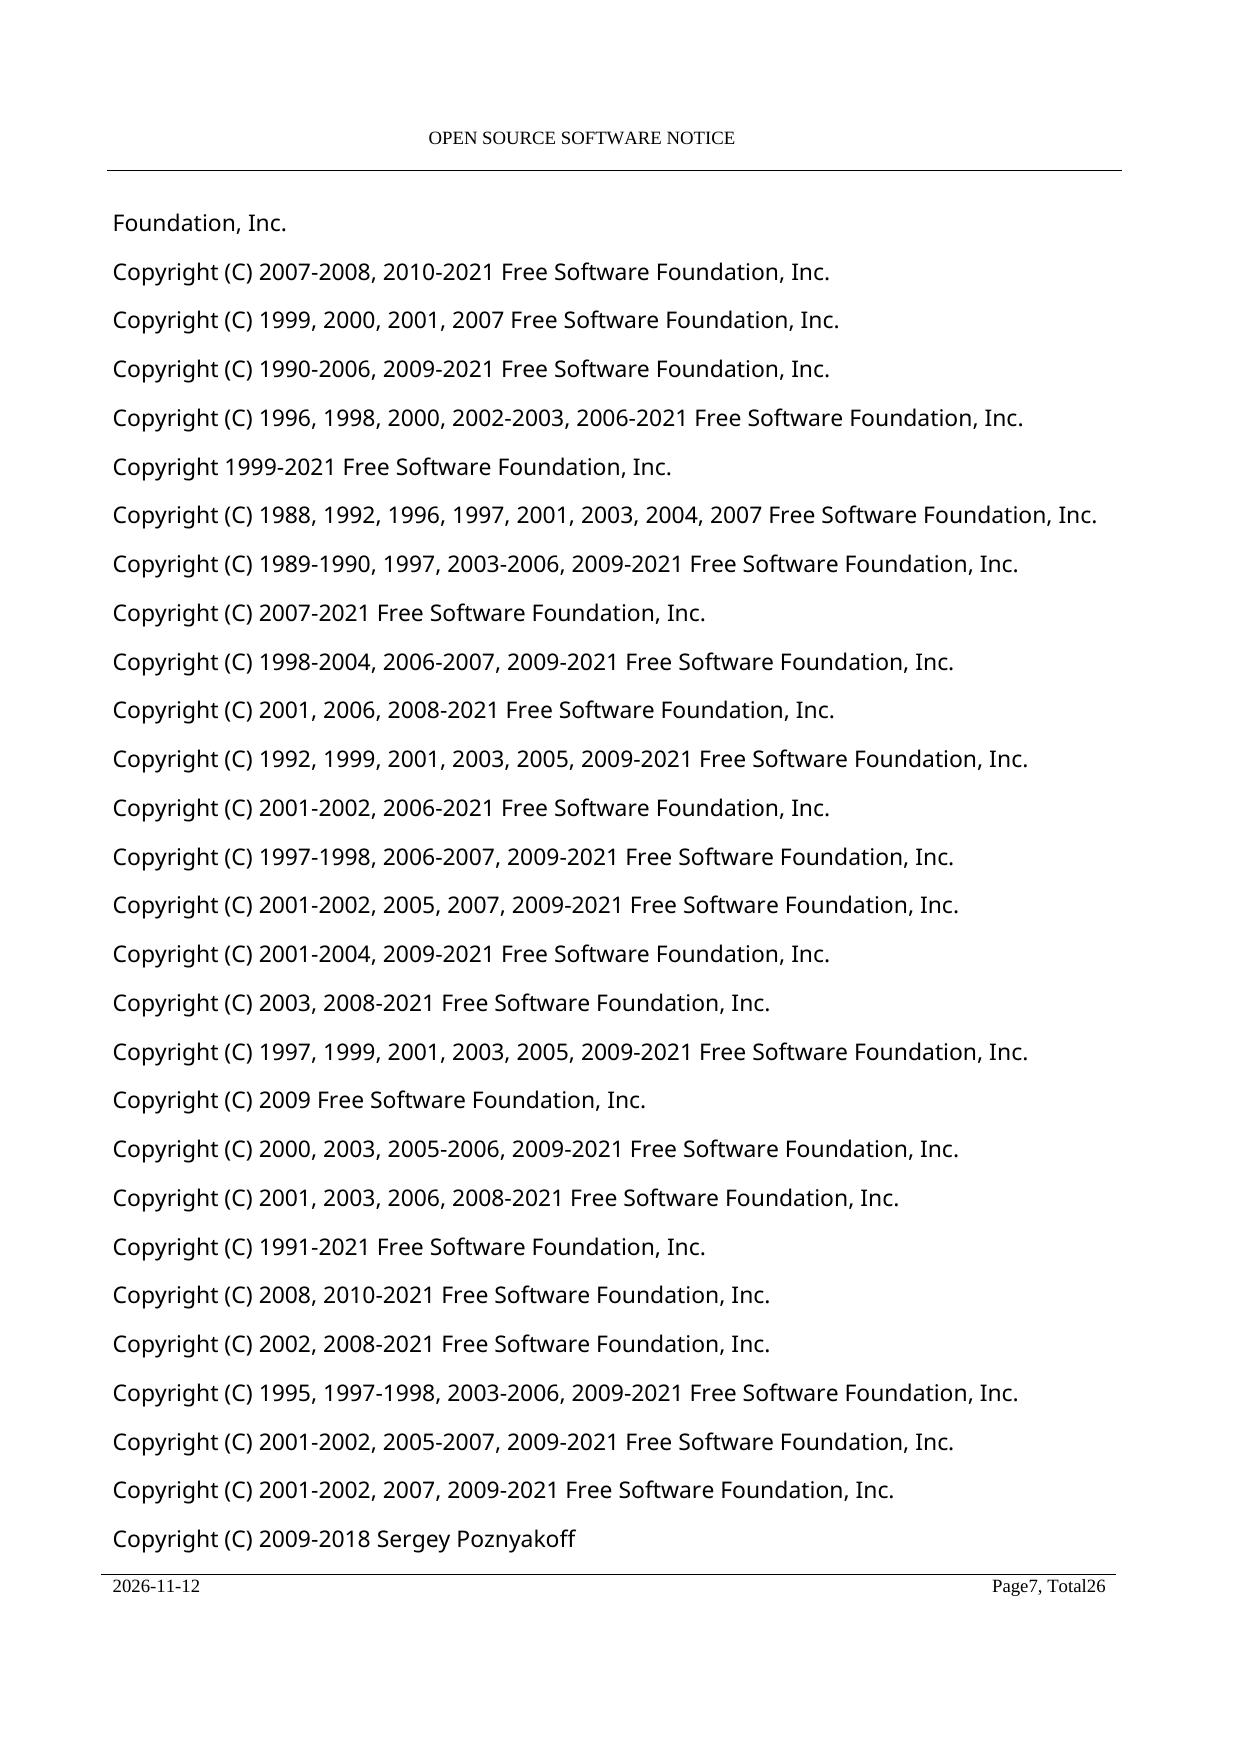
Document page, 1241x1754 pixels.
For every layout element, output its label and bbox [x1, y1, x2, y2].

text [112, 206, 1128, 1555]
